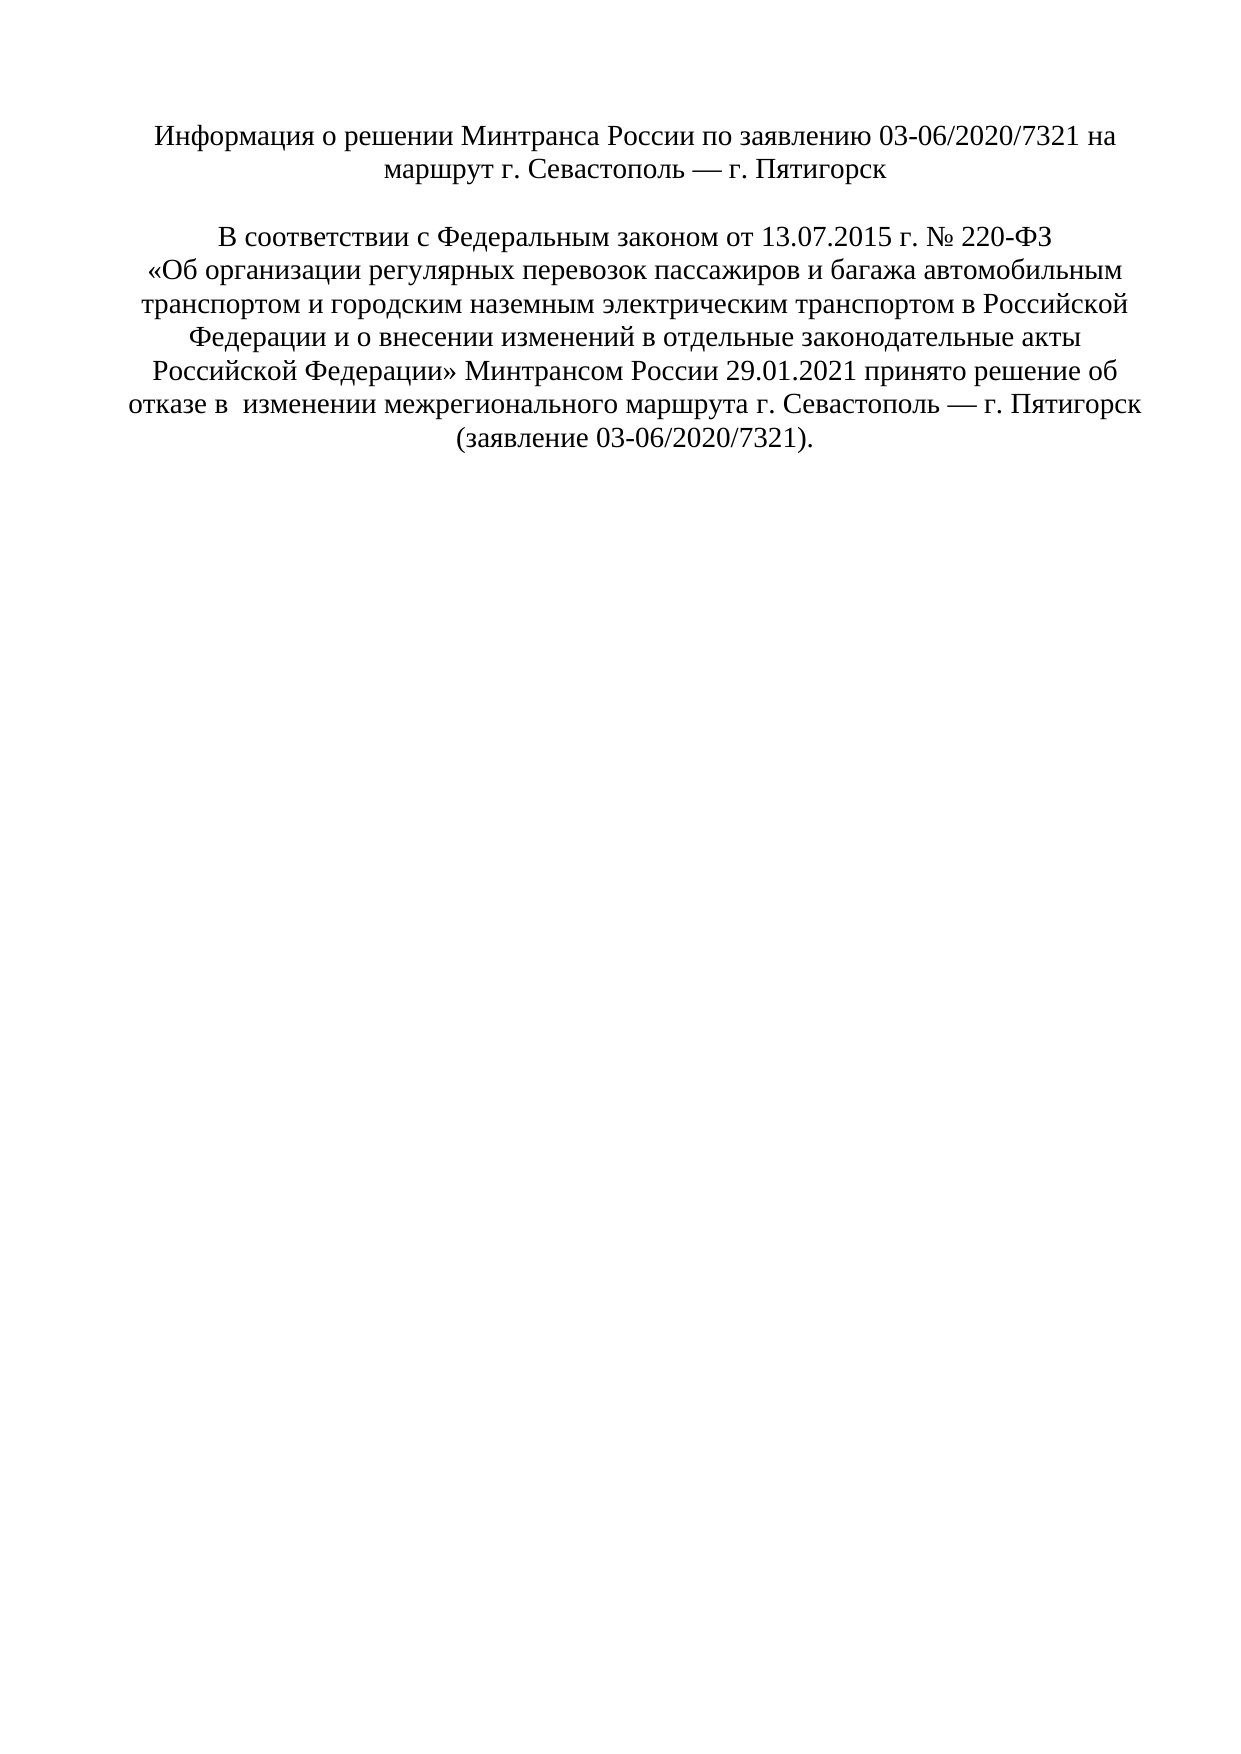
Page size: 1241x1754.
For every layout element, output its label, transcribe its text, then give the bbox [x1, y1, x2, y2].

text В соответствии с Федеральным законом от 13.07.2015 г. № 220-ФЗ «Об организации регулярных перевозок пассажиров и багажа автомобильным транспортом и городским наземным электрическим транспортом в Российской Федерации и о внесении изменений в отдельные законодательные акты Российской Федерации» Минтрансом России 29.01.2021 принято решение об отказе в изменении межрегионального маршрута г. Севастополь — г. Пятигорск (заявление 03-06/2020/7321). [118, 219, 1152, 453]
text Информация о решении Минтранса России по заявлению 03-06/2020/7321 на маршрут г. Севастополь — г. Пятигорск [118, 118, 1152, 185]
